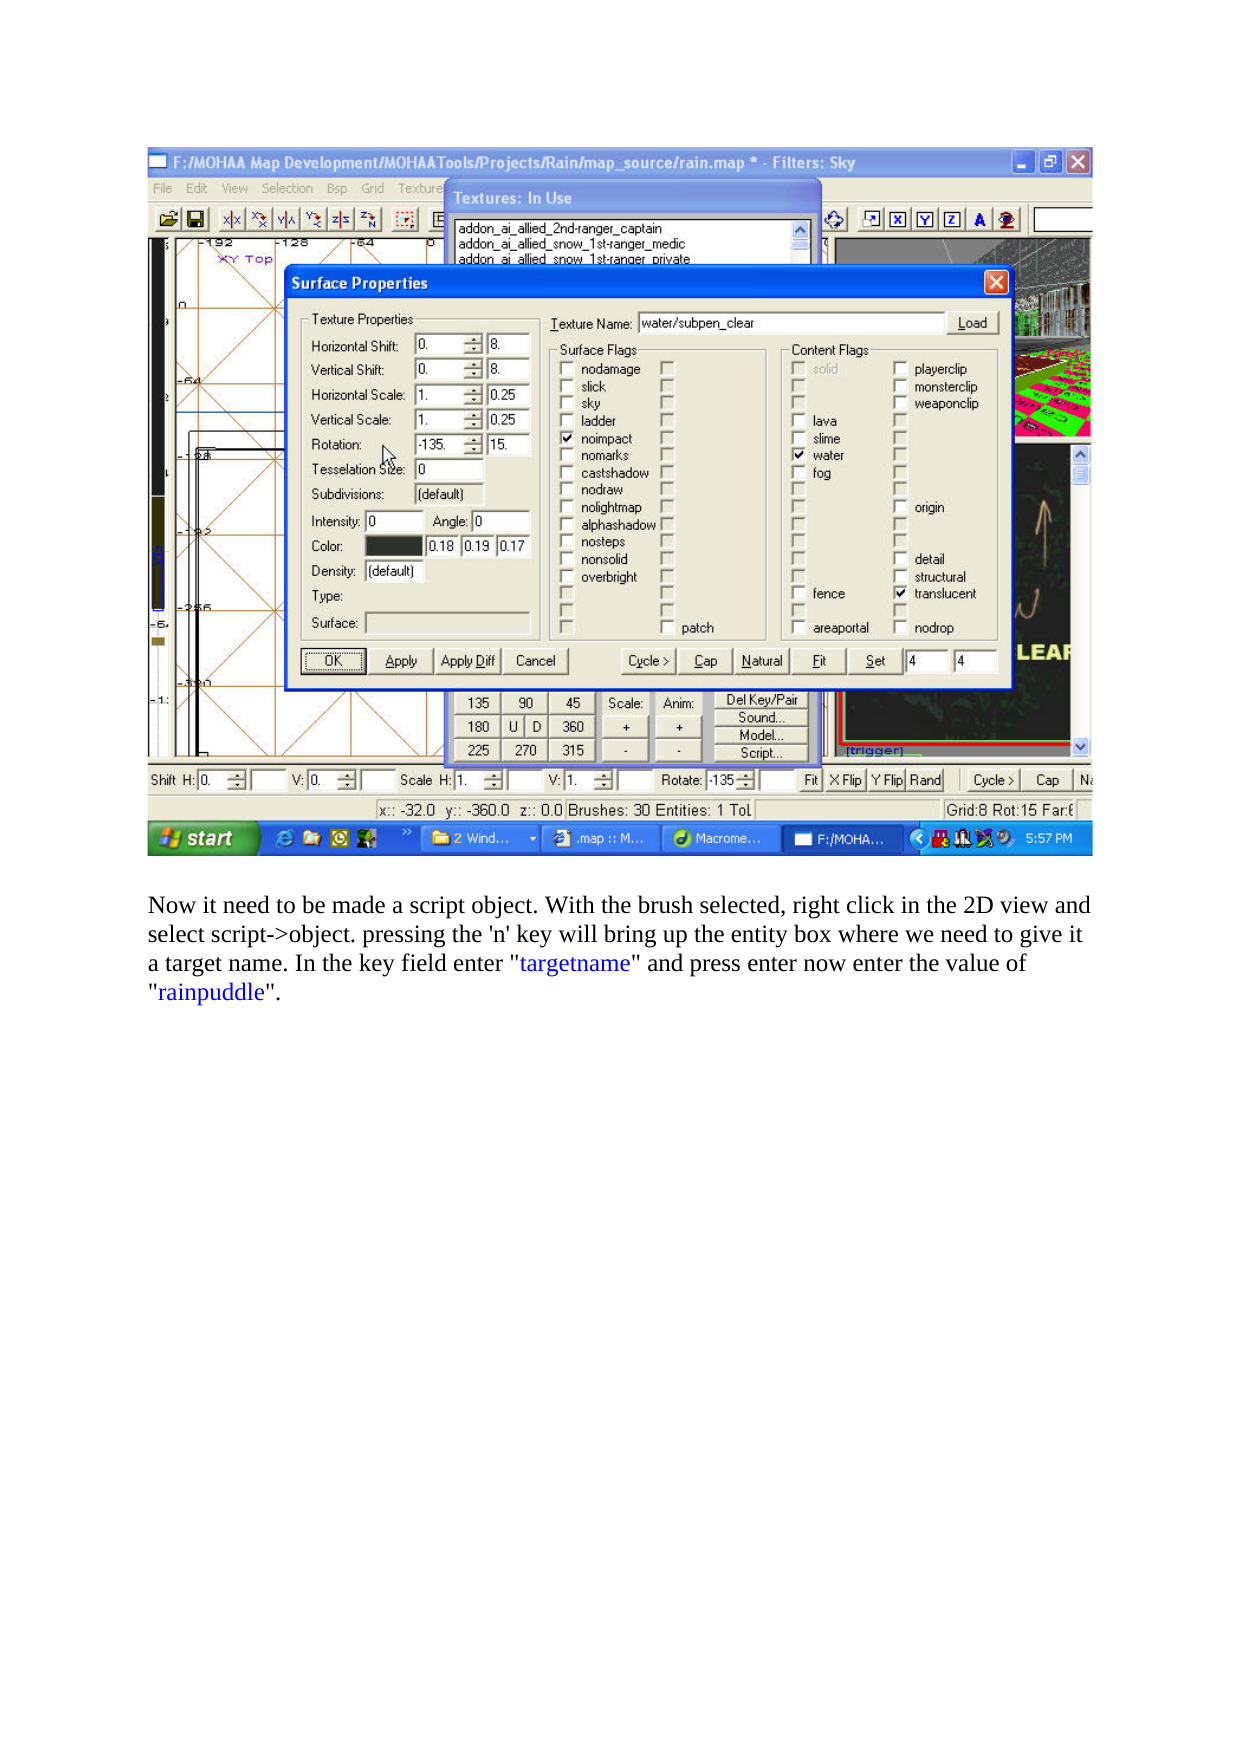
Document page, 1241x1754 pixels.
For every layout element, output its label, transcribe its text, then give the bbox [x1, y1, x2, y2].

picture [147, 147, 1093, 856]
text Now it need to be made a script object. With the brush selected, right click in the 2D view and select script->object. pressing the 'n' key will bring up the entity box where we need to give it a target name. In the key field enter "targetname" and press enter now enter the value of "rainpuddle". [148, 891, 1093, 1006]
